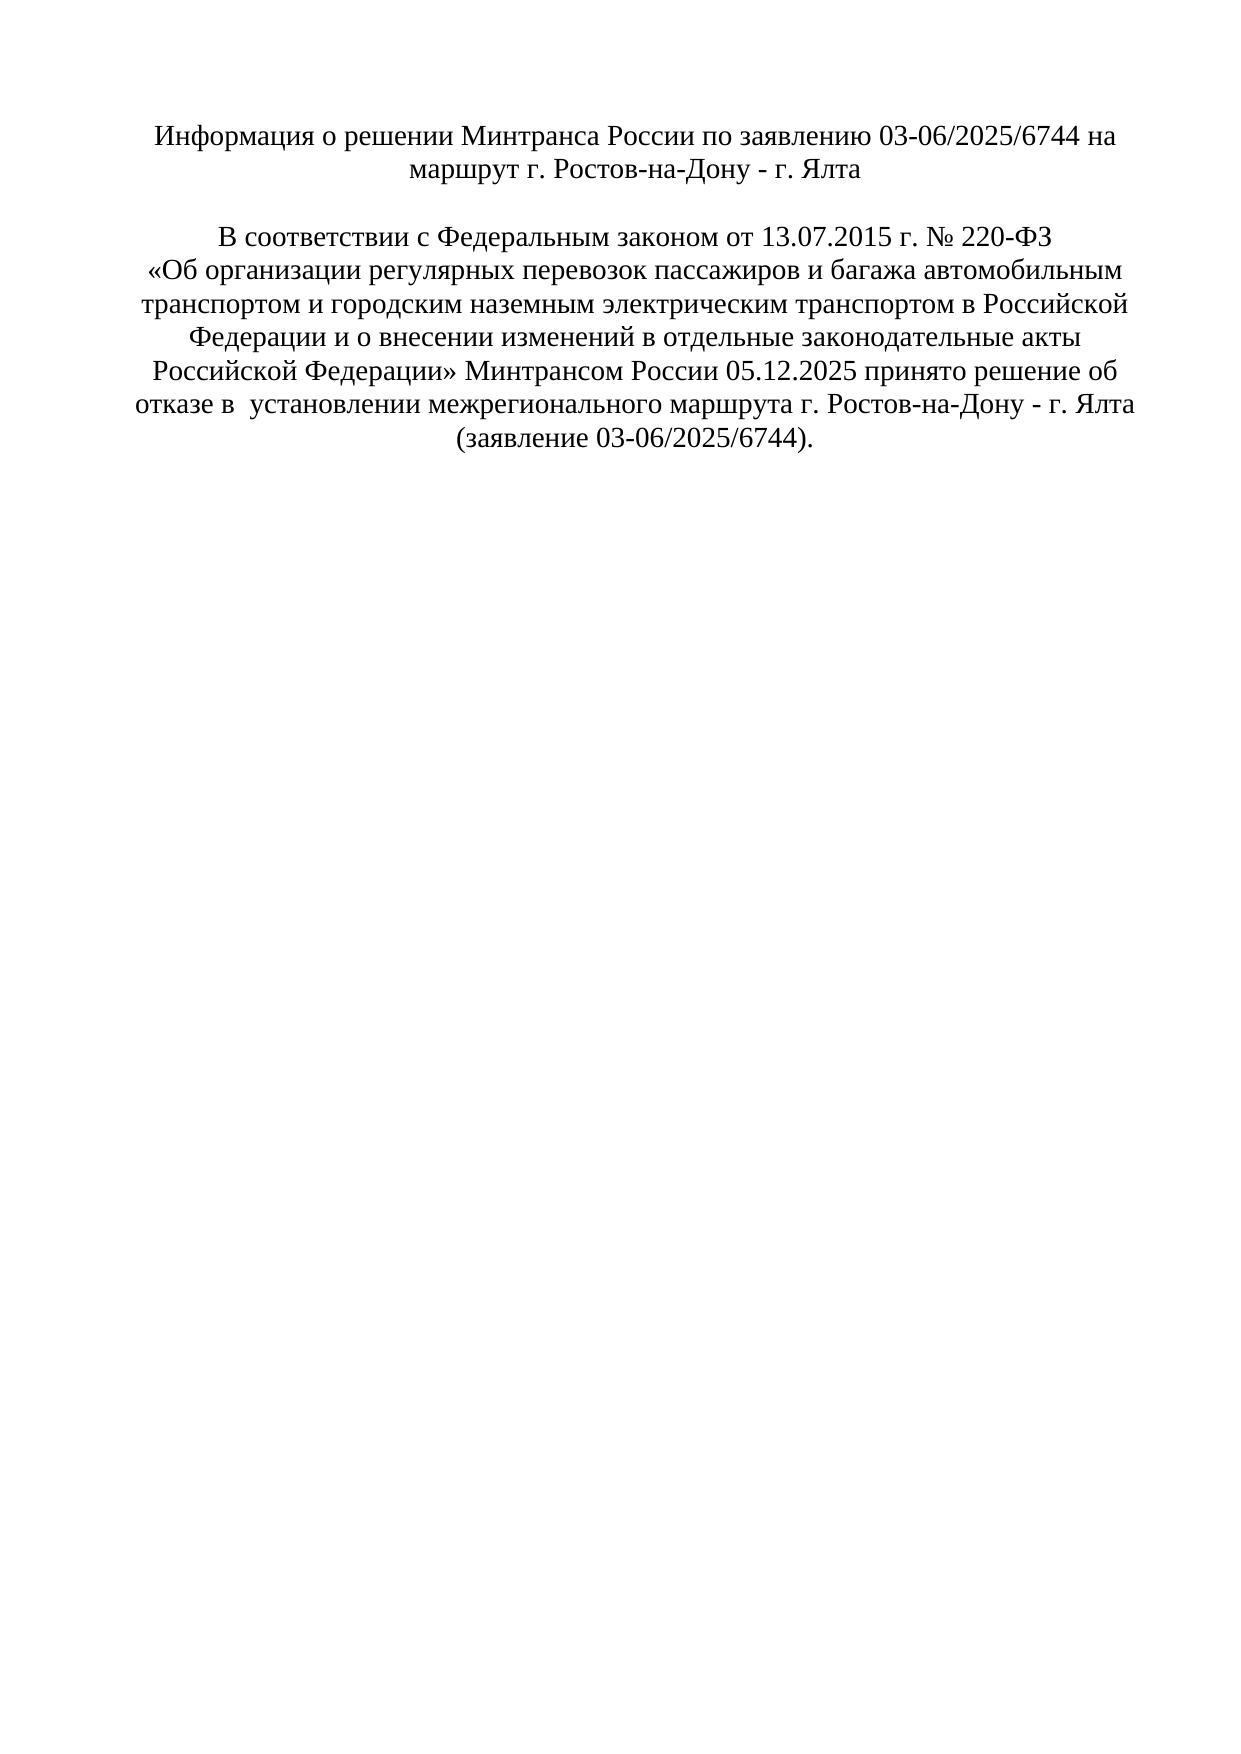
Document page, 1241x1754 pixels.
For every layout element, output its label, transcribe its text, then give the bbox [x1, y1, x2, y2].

text Информация о решении Минтранса России по заявлению 03-06/2025/6744 на маршрут г. Ростов-на-Дону - г. Ялта [118, 118, 1152, 185]
text В соответствии с Федеральным законом от 13.07.2015 г. № 220-ФЗ «Об организации регулярных перевозок пассажиров и багажа автомобильным транспортом и городским наземным электрическим транспортом в Российской Федерации и о внесении изменений в отдельные законодательные акты Российской Федерации» Минтрансом России 05.12.2025 принято решение об отказе в установлении межрегионального маршрута г. Ростов-на-Дону - г. Ялта (заявление 03-06/2025/6744). [118, 219, 1152, 453]
